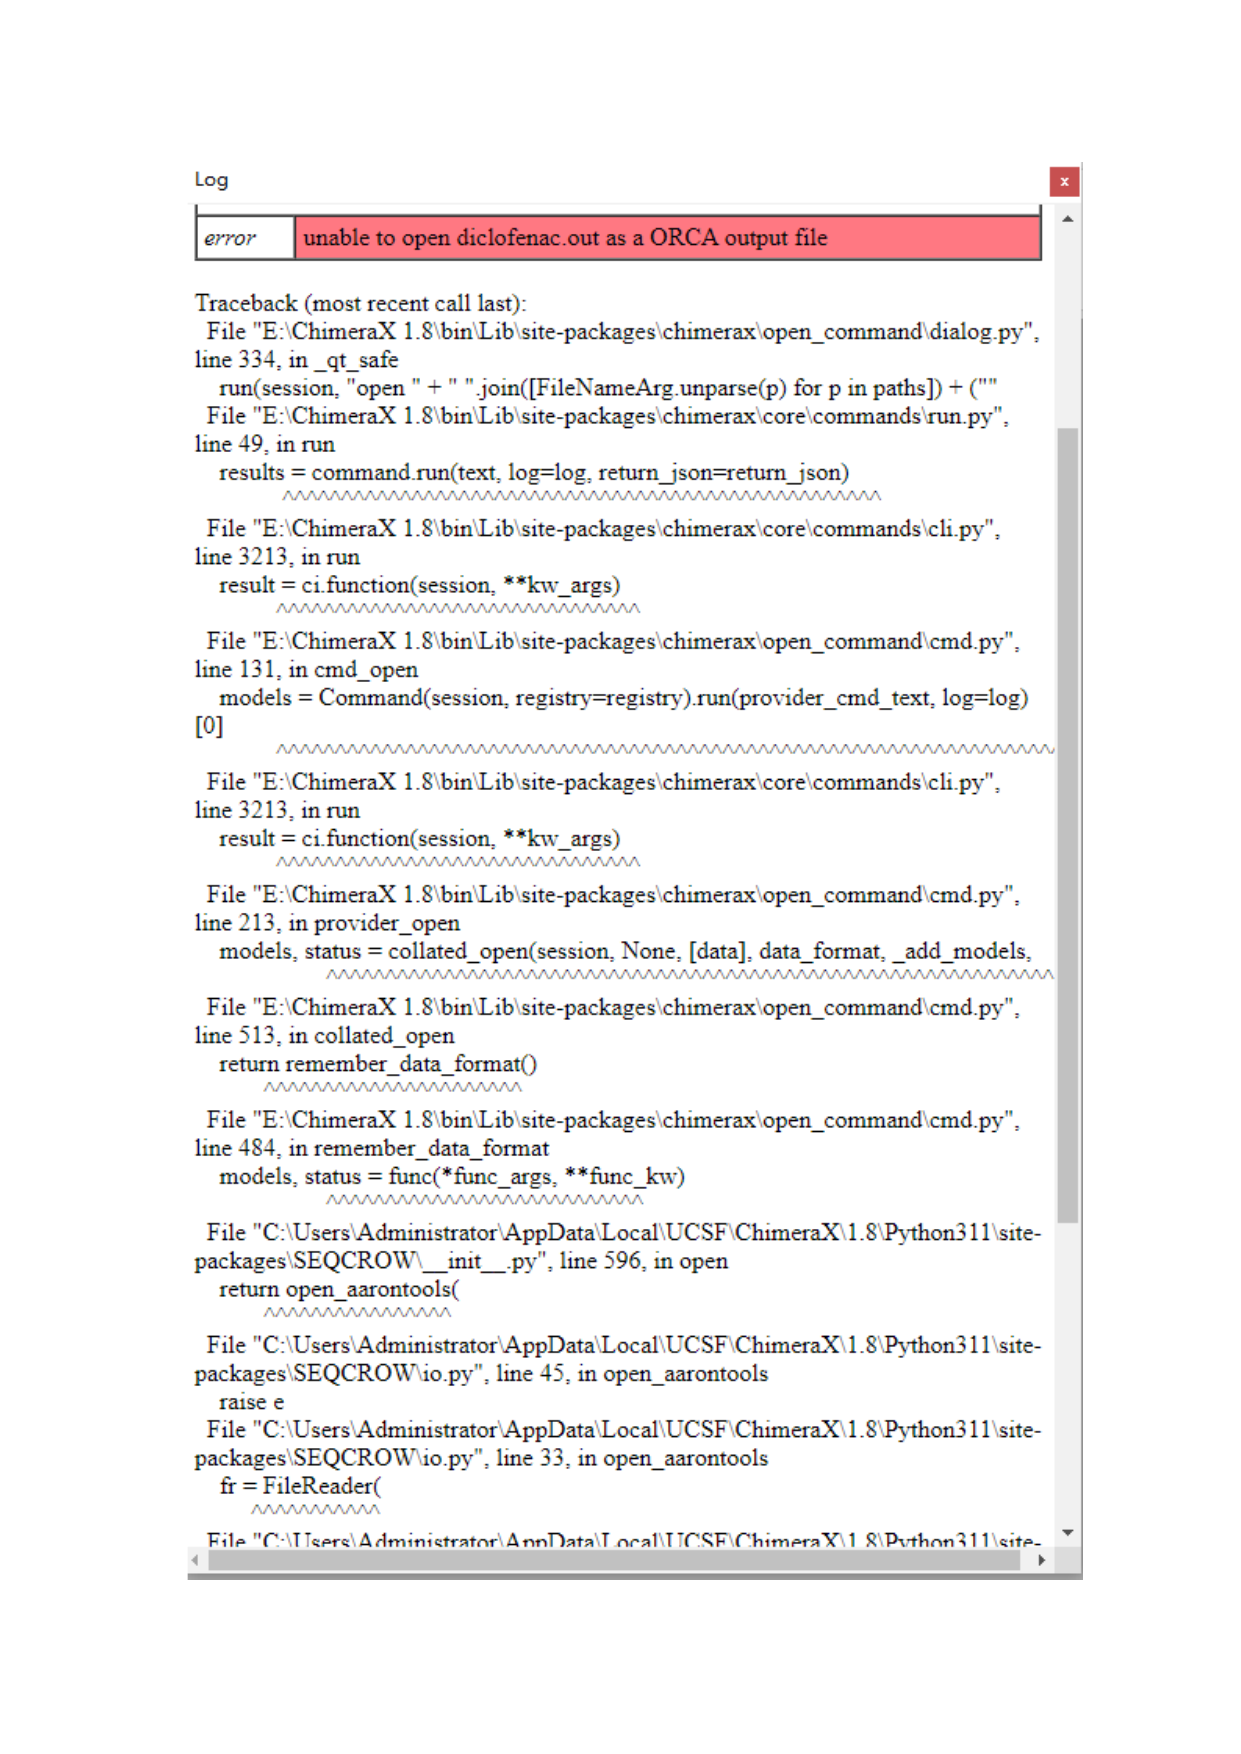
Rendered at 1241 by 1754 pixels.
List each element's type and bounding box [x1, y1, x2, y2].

picture [187, 162, 1083, 1580]
